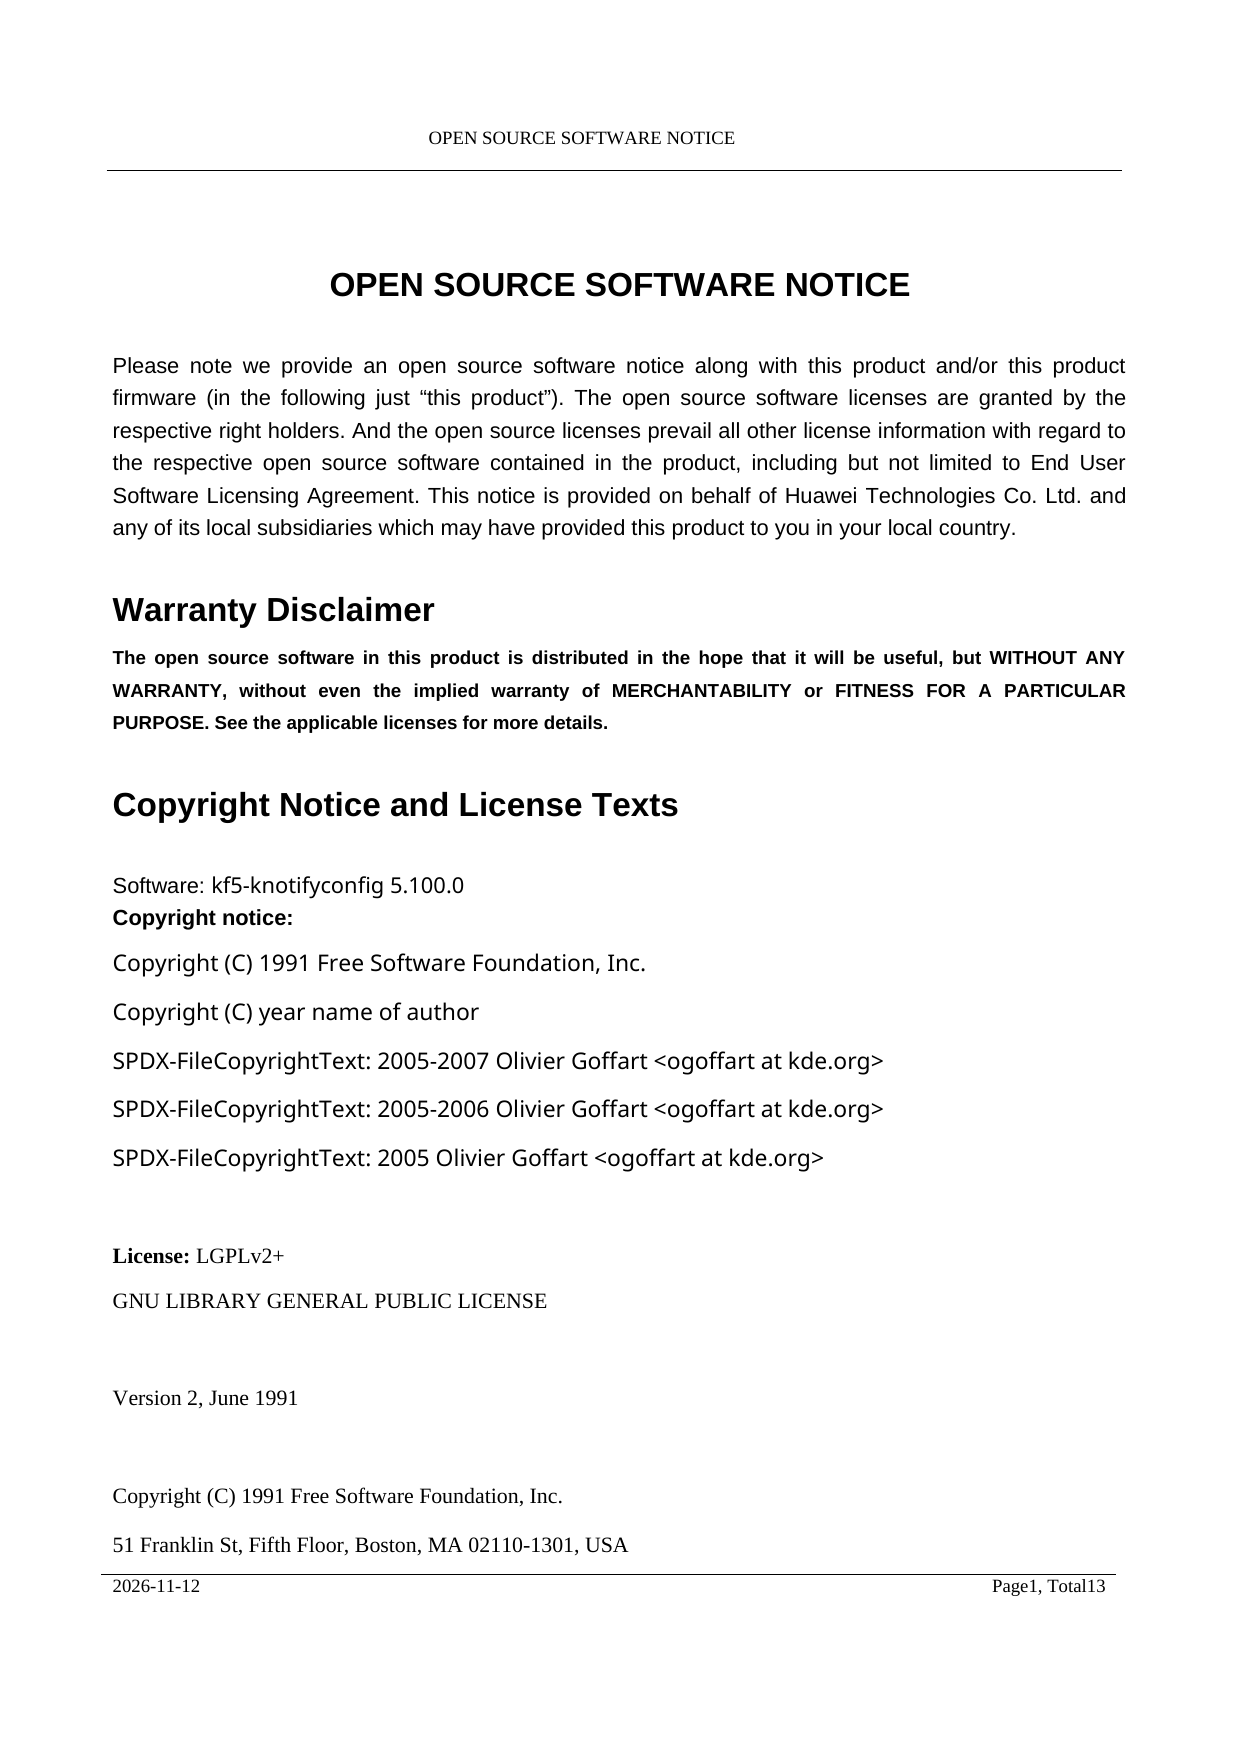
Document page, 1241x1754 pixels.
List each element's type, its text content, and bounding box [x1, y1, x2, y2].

text Copyright Notice and License Texts [112, 771, 1128, 836]
text Please note we provide an open source software notice along with this product and/or this product firmware (in the following just “this product”). The open source software licenses are granted by the respective right holders. And the open source licenses prevail all other license information with regard to the respective open source software contained in the product, including but not limited to End User Software Licensing Agreement. This notice is provided on behalf of Huawei Technologies Co. Ltd. and any of its local subsidiaries which may have provided this product to you in your local country. [112, 349, 1128, 544]
text Copyright (C) 1991 Free Software Foundation, Inc. Copyright (C) year name of author SPDX-FileCopyrightText: 2005-2007 Olivier Goffart <ogoffart at kde.org> SPDX-FileCopyrightText: 2005-2006 Olivier Goffart <ogoffart at kde.org> SPDX-FileCopyrightText: 2005 Olivier Goffart <ogoffart at kde.org> [112, 947, 1128, 1223]
text Copyright notice: [112, 901, 1128, 934]
text The open source software in this product is distributed in the hope that it will be useful, but WITHOUT ANY WARRANTY, without even the implied warranty of MERCHANTABILITY or FITNESS FOR A PARTICULAR PURPOSE. See the applicable licenses for more details. [112, 641, 1128, 739]
text Software: kf5-knotifyconfig 5.100.0 [112, 869, 1128, 901]
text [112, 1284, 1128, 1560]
text License: LGPLv2+ [112, 1239, 1128, 1272]
text OPEN SOURCE SOFTWARE NOTICE [112, 251, 1128, 316]
text Warranty Disclaimer [112, 576, 1128, 641]
